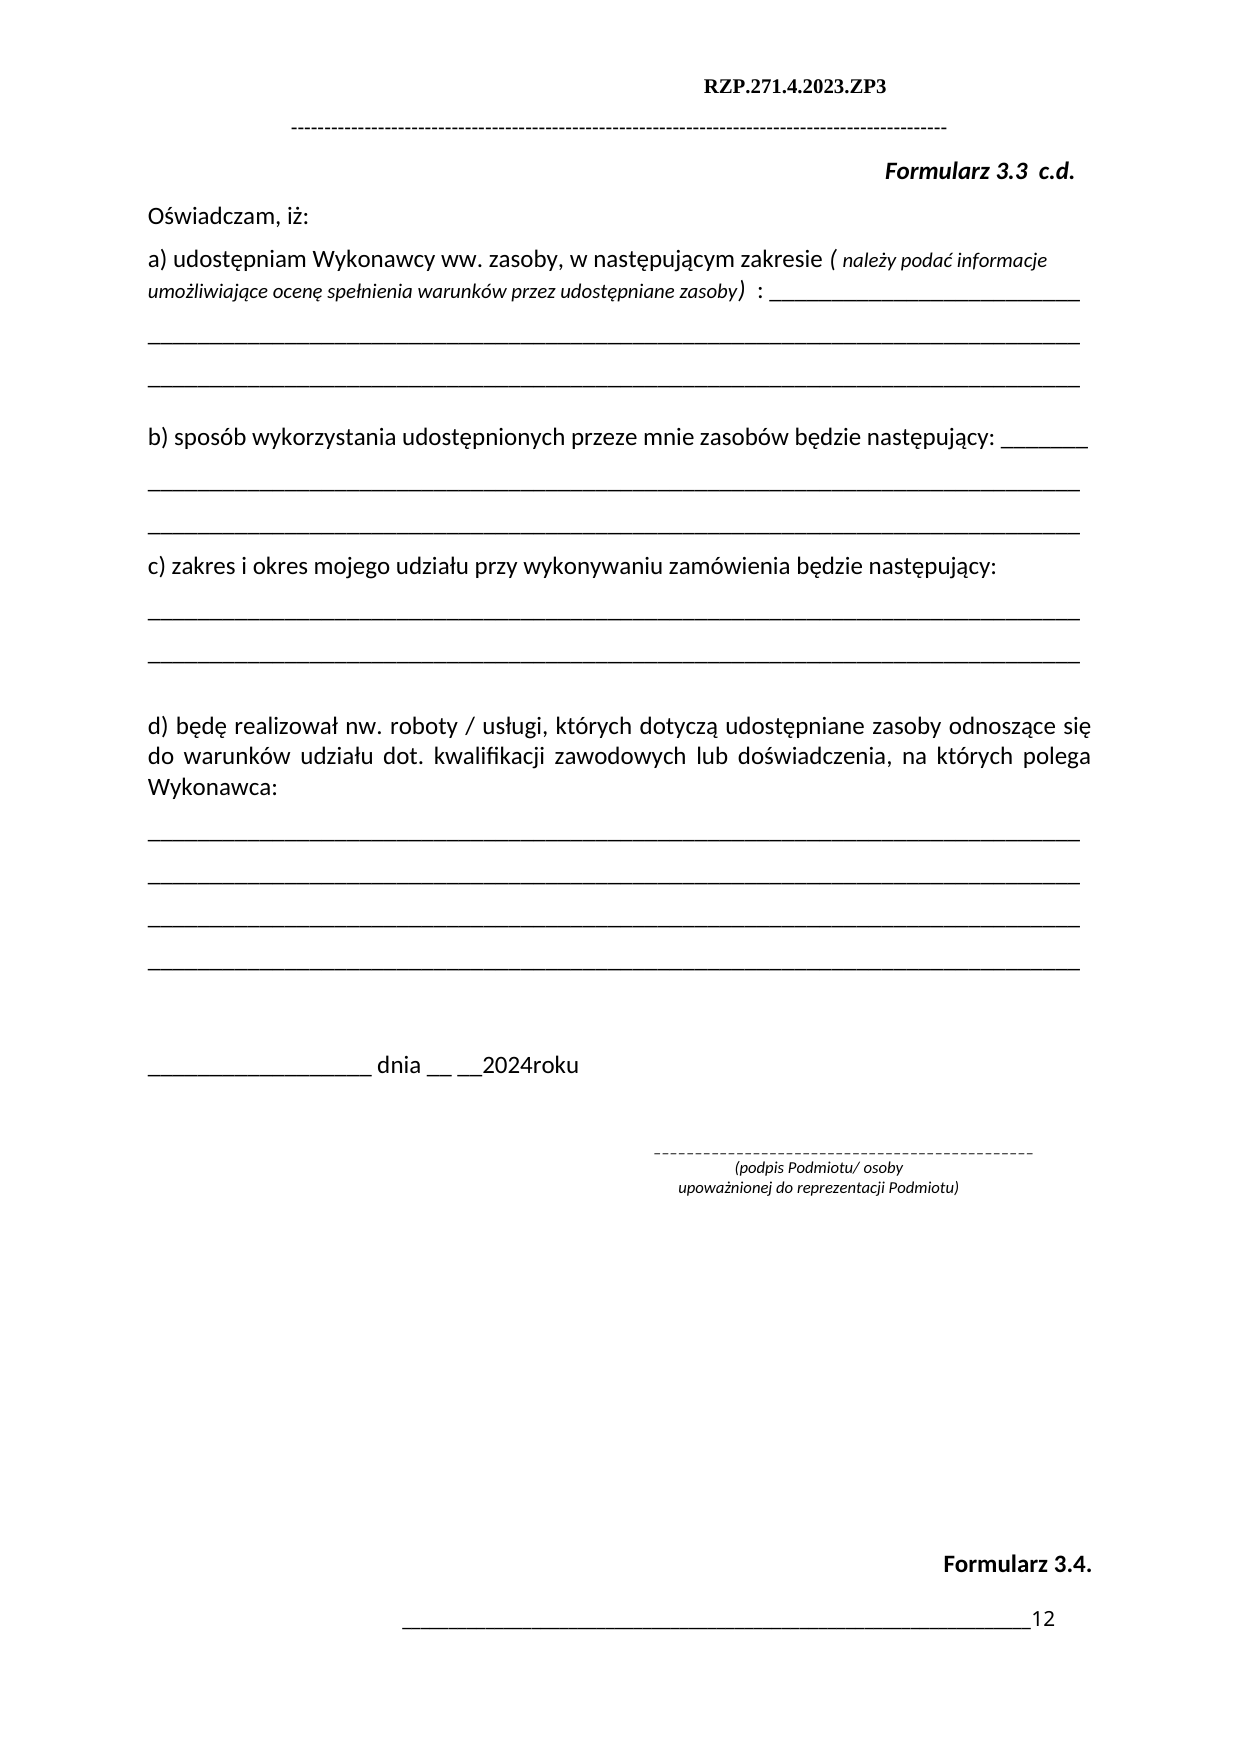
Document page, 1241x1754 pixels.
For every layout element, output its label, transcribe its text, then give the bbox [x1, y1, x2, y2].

text Oświadczam, iż: [148, 201, 1092, 231]
text ______________________________________________ [546, 1137, 1144, 1157]
text ___________________________________________________________________________ [148, 464, 1092, 495]
text ___________________________________________________________________________ [148, 317, 1092, 348]
text upoważnionej do reprezentacji Podmiotu) [546, 1177, 1092, 1197]
text ___________________________________________________________________________ [148, 814, 1092, 844]
text Formularz 3.4. [148, 1548, 1092, 1579]
text ___________________________________________________________________________ [148, 593, 1092, 624]
text ___________________________________________________________________________ [148, 943, 1092, 973]
text a) udostępniam Wykonawcy ww. zasoby, w następującym zakresie ( należy podać informacje umożliwiające ocenę spełnienia warunków przez udostępniane zasoby) : _________________________ [148, 243, 1092, 304]
text d) będę realizował nw. roboty / usługi, których dotyczą udostępniane zasoby odnoszące się do warunków udziału dot. kwalifikacji zawodowych lub doświadczenia, na których polega Wykonawca: [148, 710, 1092, 801]
text Formularz 3.3 c.d. [738, 155, 1152, 185]
text c) zakres i okres mojego udziału przy wykonywaniu zamówienia będzie następujący: [148, 550, 1092, 581]
text ___________________________________________________________________________ [148, 636, 1092, 667]
text __________________ dnia __ __2024roku [148, 1049, 1144, 1080]
text (podpis Podmiotu/ osoby [546, 1157, 1092, 1177]
text ___________________________________________________________________________ [148, 507, 1092, 538]
text ___________________________________________________________________________ [148, 900, 1092, 930]
text ___________________________________________________________________________ [148, 857, 1092, 887]
text b) sposób wykorzystania udostępnionych przeze mnie zasobów będzie następujący: _______ [148, 421, 1092, 452]
text ___________________________________________________________________________ [148, 360, 1092, 391]
